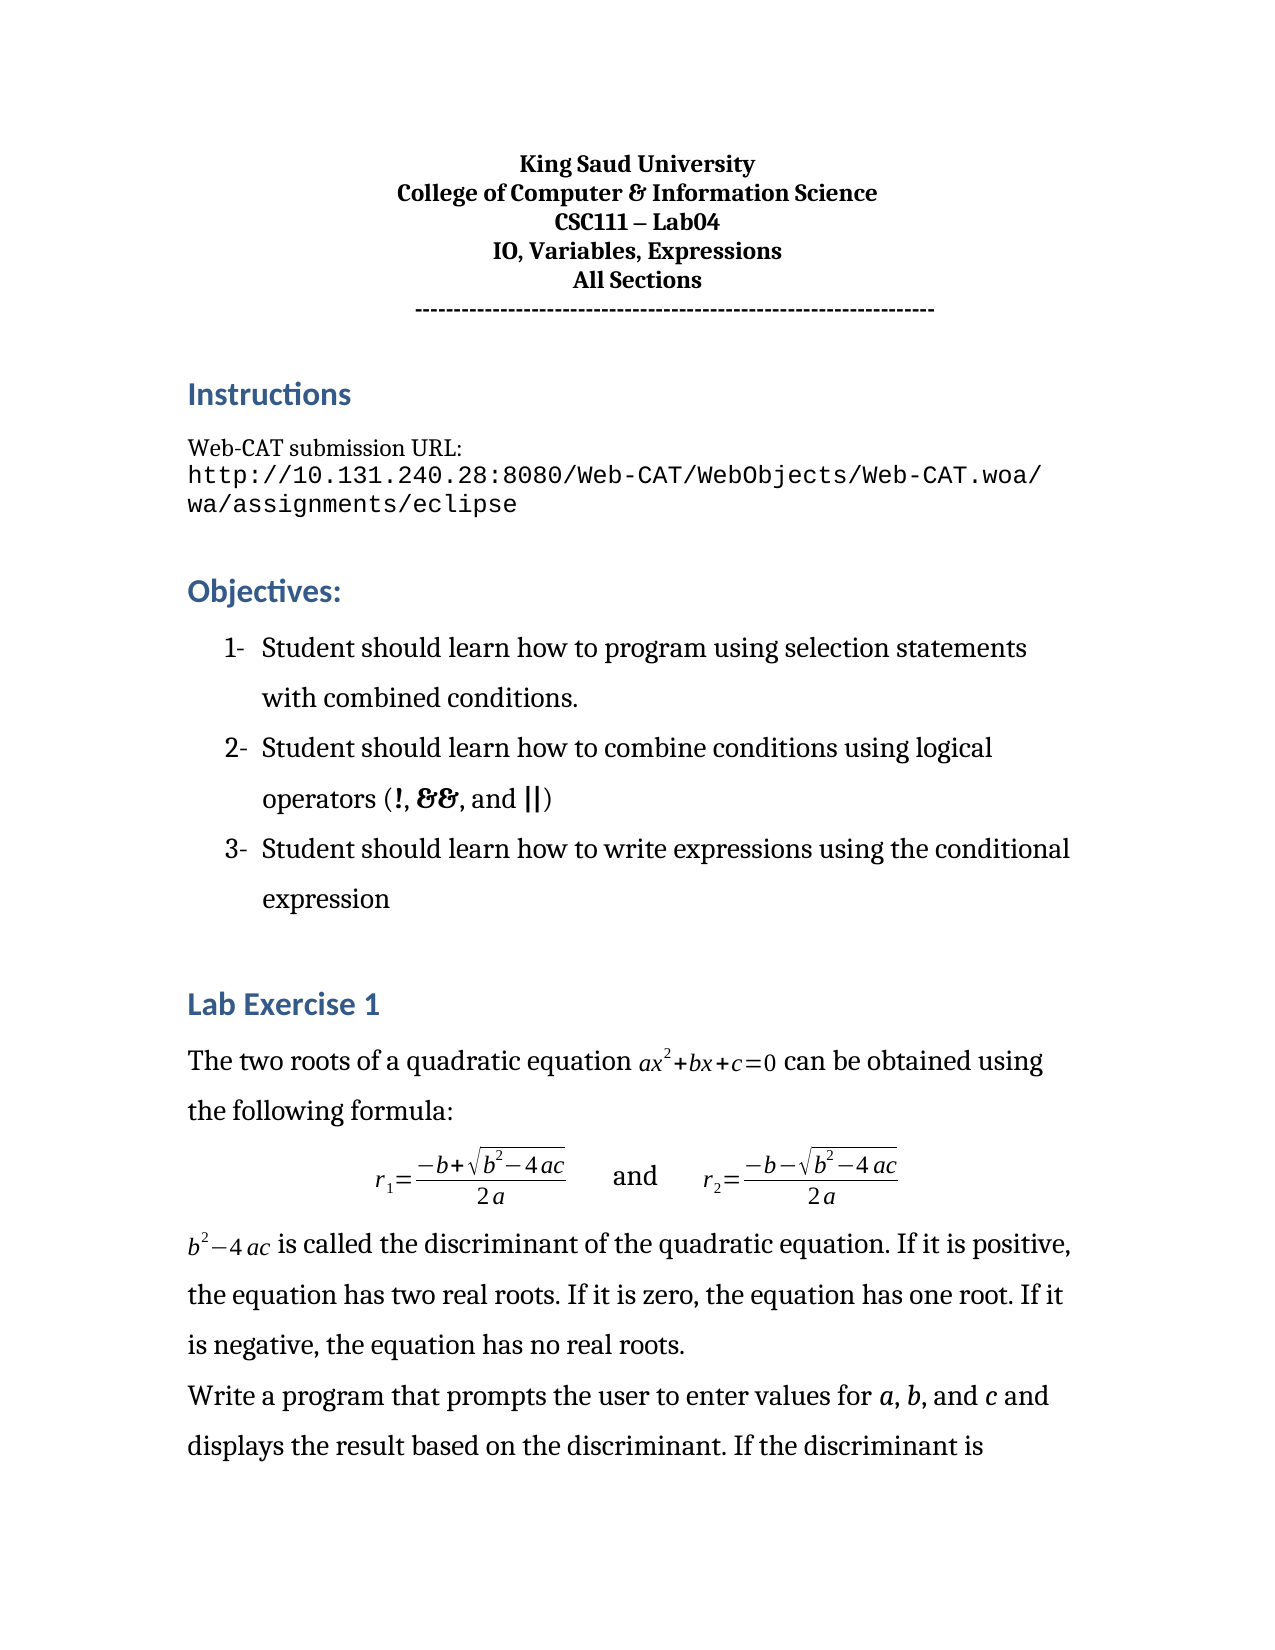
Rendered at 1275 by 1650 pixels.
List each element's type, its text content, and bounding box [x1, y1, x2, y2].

text IO, Variables, Expressions [187, 237, 1087, 266]
text All Sections [187, 266, 1087, 294]
subtitle Lab Exercise 1 [187, 983, 1087, 1023]
text is called the discriminant of the quadratic equation. If it is positive, the equation has two real roots. If it is zero, the equation has one root. If it is negative, the equation has no real roots. [187, 1227, 1087, 1362]
list Student should learn how to write expressions using the conditional expression [225, 832, 1087, 916]
list Student should learn how to program using selection statements with combined conditions. [225, 631, 1087, 715]
list Student should learn how to combine conditions using logical operators (!, &&, and ||) [225, 731, 1087, 815]
subtitle Objectives: [187, 570, 1087, 611]
text Web-CAT submission URL: [187, 434, 1087, 463]
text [187, 1379, 1087, 1462]
text http://10.131.240.28:8080/Web-CAT/WebObjects/Web-CAT.woa/wa/assignments/eclipse [187, 463, 1087, 520]
text College of Computer & Information Science [187, 179, 1087, 207]
subtitle Instructions [187, 373, 1087, 414]
text The two roots of a quadratic equation can be obtained using the following formula: [187, 1044, 1087, 1128]
text King Saud University [187, 150, 1087, 179]
text and [187, 1144, 1087, 1211]
text ------------------------------------------------------------------- [262, 294, 1087, 323]
text CSC111 – Lab04 [187, 207, 1087, 237]
